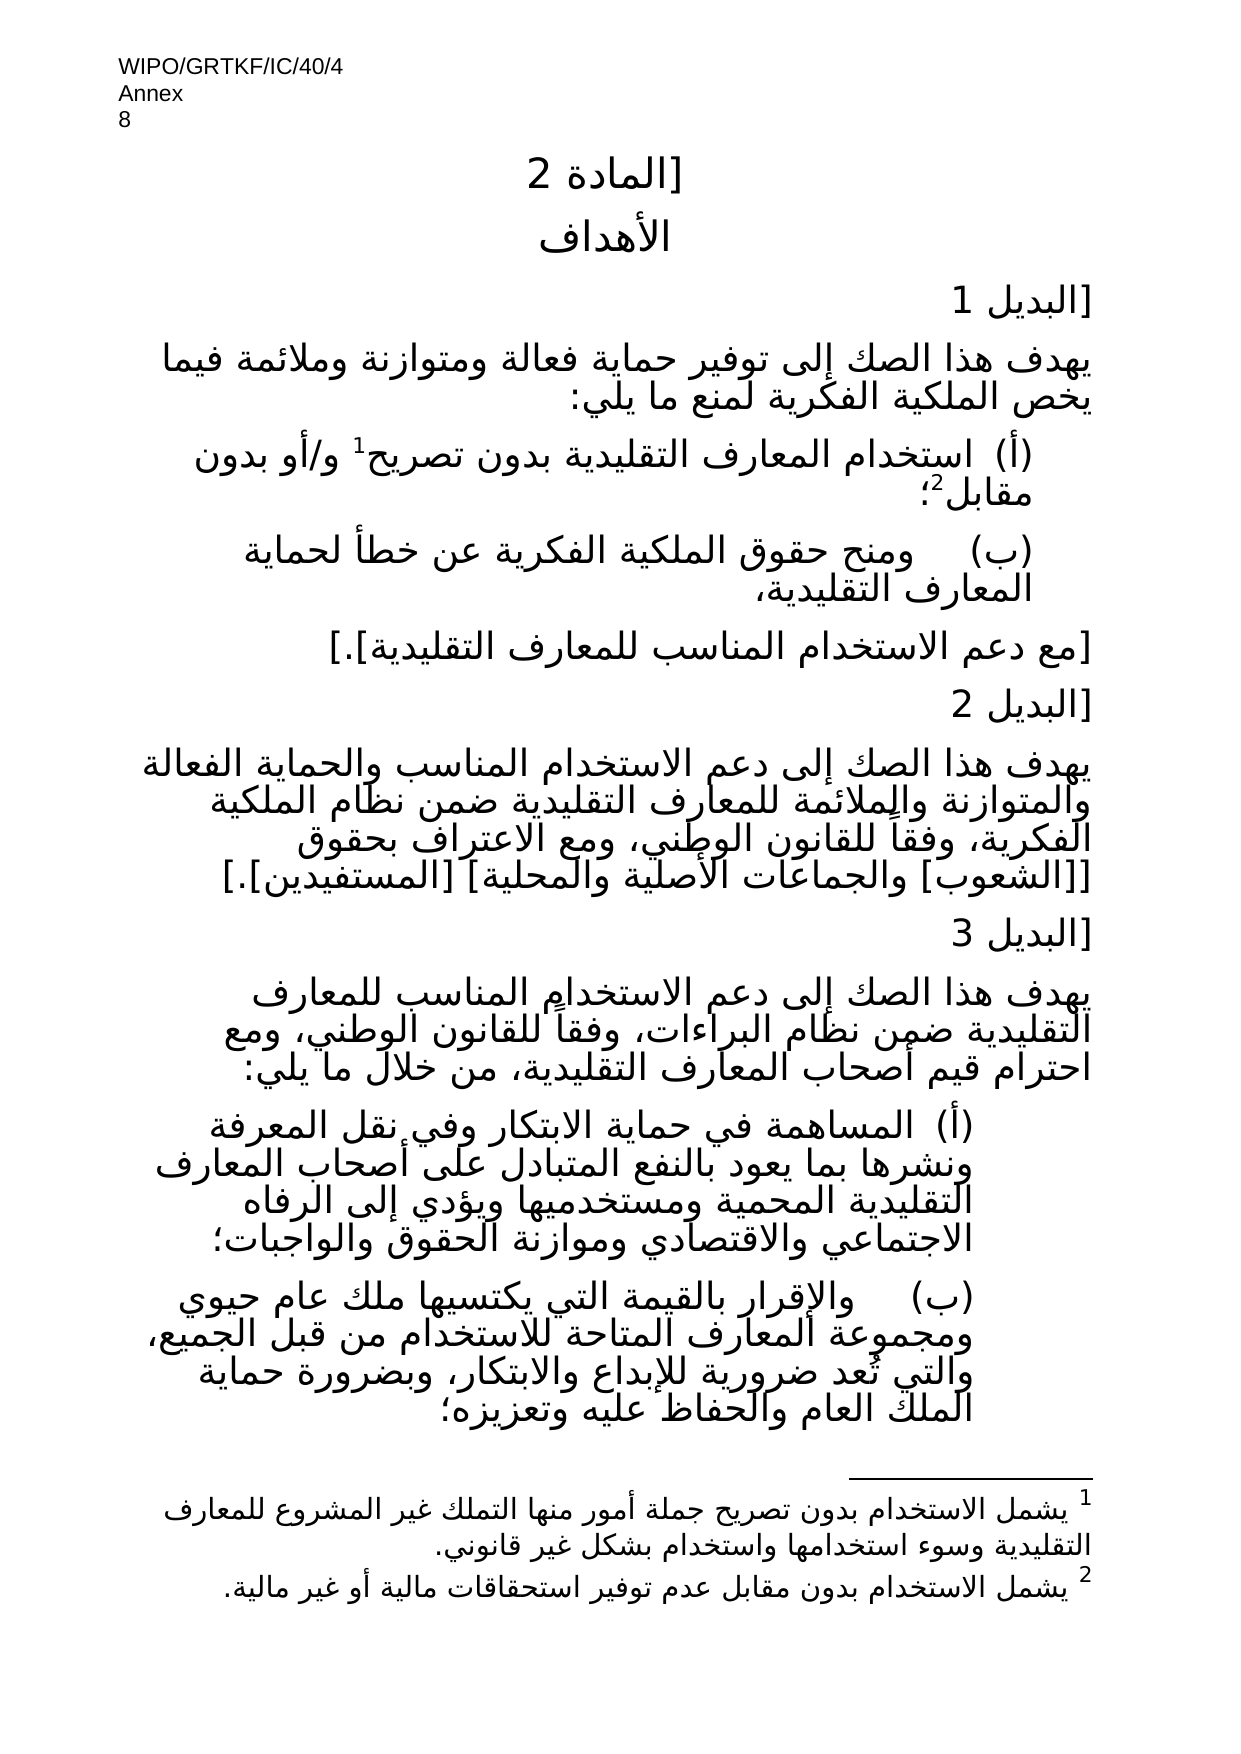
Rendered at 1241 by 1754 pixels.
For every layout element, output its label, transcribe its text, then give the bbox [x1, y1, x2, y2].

text [البديل 3 [118, 917, 1093, 954]
text [البديل 2 [118, 688, 1093, 725]
text الأهداف [118, 221, 1093, 258]
text [المادة 2 [118, 158, 1093, 196]
text (ب) والإقرار بالقيمة التي يكتسيها ملك عام حيوي ومجموعة المعارف المتاحة للاستخدام من قبل الجميع، والتي تُعد ضرورية للإبداع والابتكار، وبضرورة حماية الملك العام والحفاظ عليه وتعزيزه؛ [118, 1279, 974, 1429]
text يهدف هذا الصك إلى توفير حماية فعالة ومتوازنة وملائمة فيما يخص الملكية الفكرية لمنع ما يلي: [118, 342, 1093, 417]
text (أ) استخدام المعارف التقليدية بدون تصريح و/أو بدون مقابل؛ [118, 438, 1033, 513]
text [البديل 1 [118, 283, 1093, 321]
text يهدف هذا الصك إلى دعم الاستخدام المناسب للمعارف التقليدية ضمن نظام البراءات، وفقاً للقانون الوطني، ومع احترام قيم أصحاب المعارف التقليدية، من خلال ما يلي: [118, 975, 1093, 1088]
text (ب) ومنح حقوق الملكية الفكرية عن خطأ لحماية المعارف التقليدية، [118, 533, 1033, 608]
text يهدف هذا الصك إلى دعم الاستخدام المناسب والحماية الفعالة والمتوازنة والملائمة للمعارف التقليدية ضمن نظام الملكية الفكرية، وفقاً للقانون الوطني، ومع الاعتراف بحقوق [[الشعوب] والجماعات الأصلية والمحلية] [المستفيدين].] [118, 746, 1092, 896]
text (أ) المساهمة في حماية الابتكار وفي نقل المعرفة ونشرها بما يعود بالنفع المتبادل على أصحاب المعارف التقليدية المحمية ومستخدميها ويؤدي إلى الرفاه الاجتماعي والاقتصادي وموازنة الحقوق والواجبات؛ [118, 1108, 974, 1258]
text [مع دعم الاستخدام المناسب للمعارف التقليدية].] [118, 629, 1092, 667]
